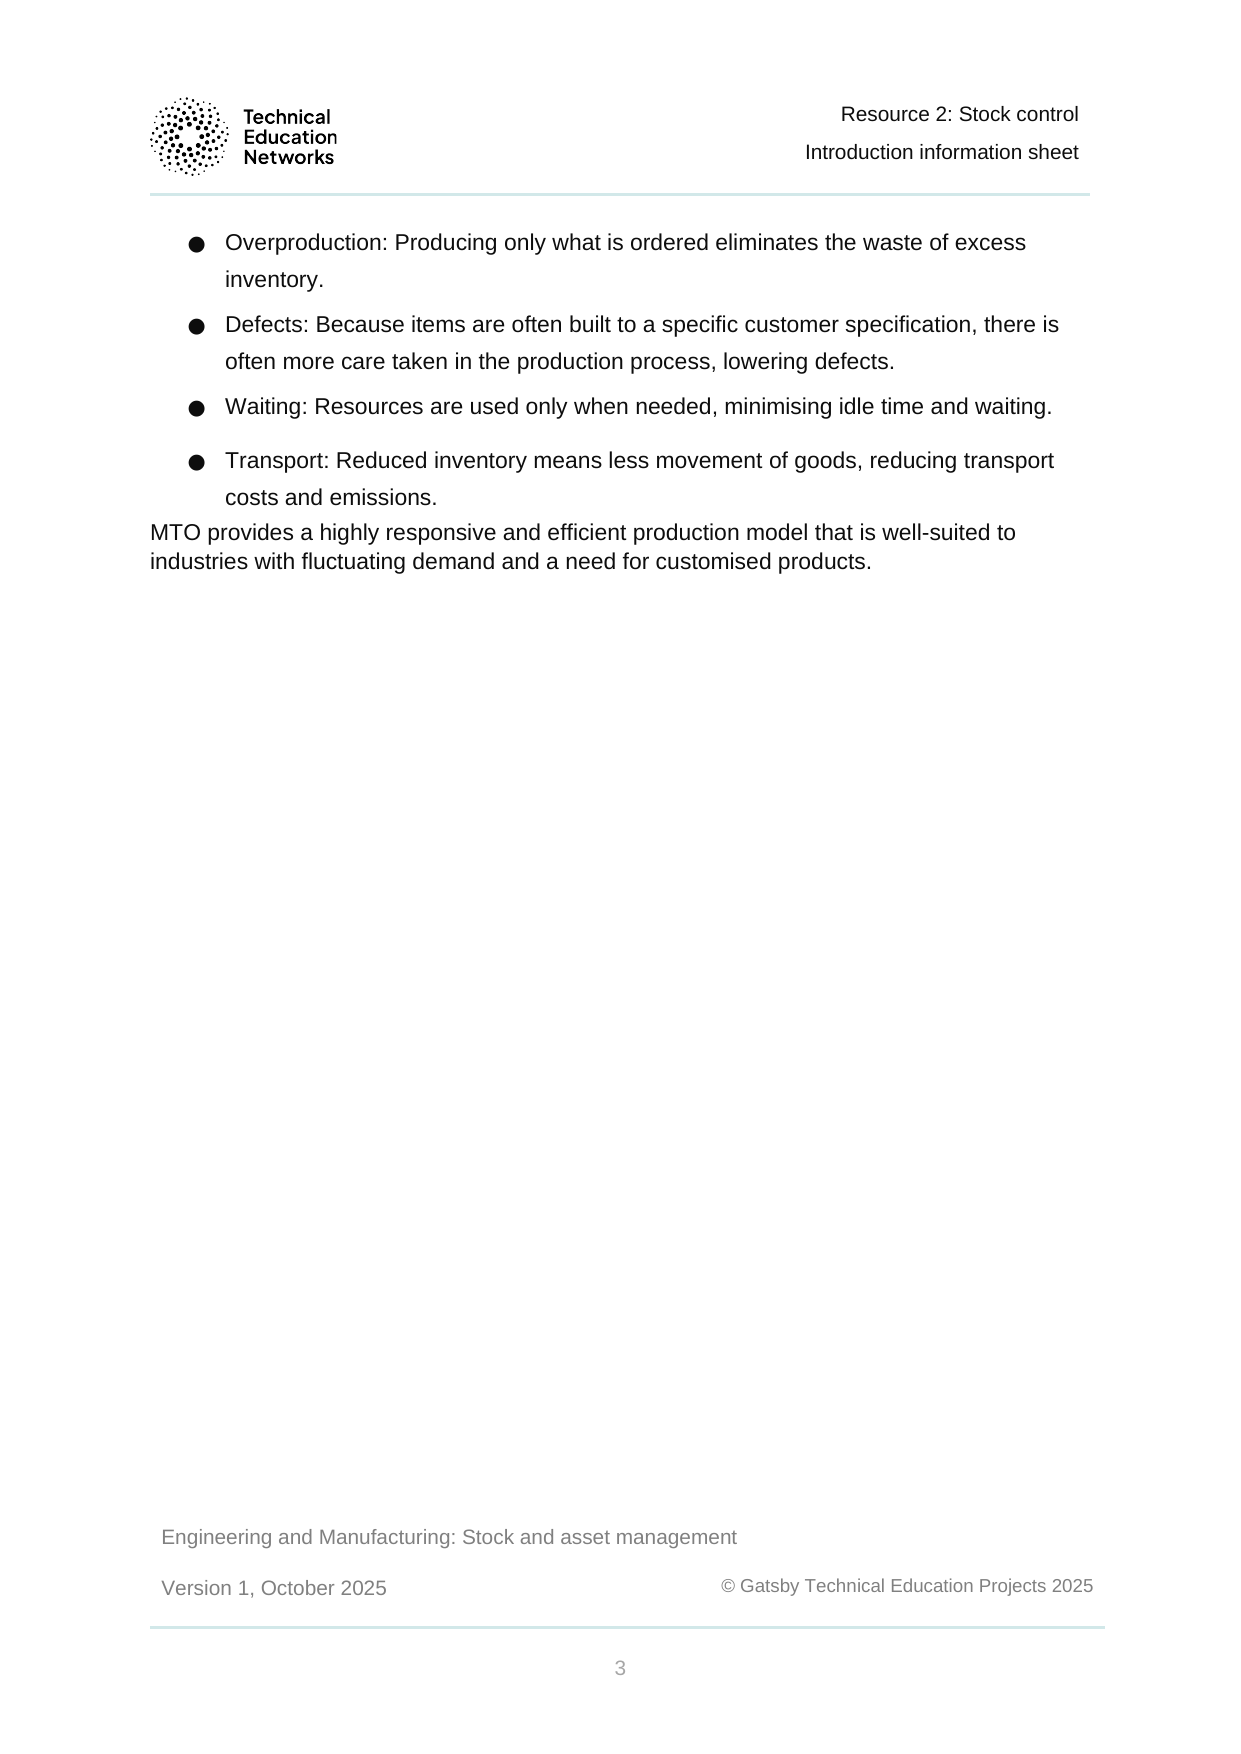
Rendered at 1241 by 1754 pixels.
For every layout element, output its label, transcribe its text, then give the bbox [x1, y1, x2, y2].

text MTO provides a highly responsive and efficient production model that is well-suited to industries with fluctuating demand and a need for customised products. [150, 519, 1090, 574]
list Overproduction: Producing only what is ordered eliminates the waste of excess inventory. [187, 220, 1090, 293]
picture [150, 97, 337, 176]
list Waiting: Resources are used only when needed, minimising idle time and waiting. [187, 383, 1090, 426]
list Transport: Reduced inventory means less movement of goods, reducing transport costs and emissions. [187, 437, 1090, 510]
list Defects: Because items are often built to a specific customer specification, there is often more care taken in the production process, lowering defects. [187, 302, 1090, 374]
